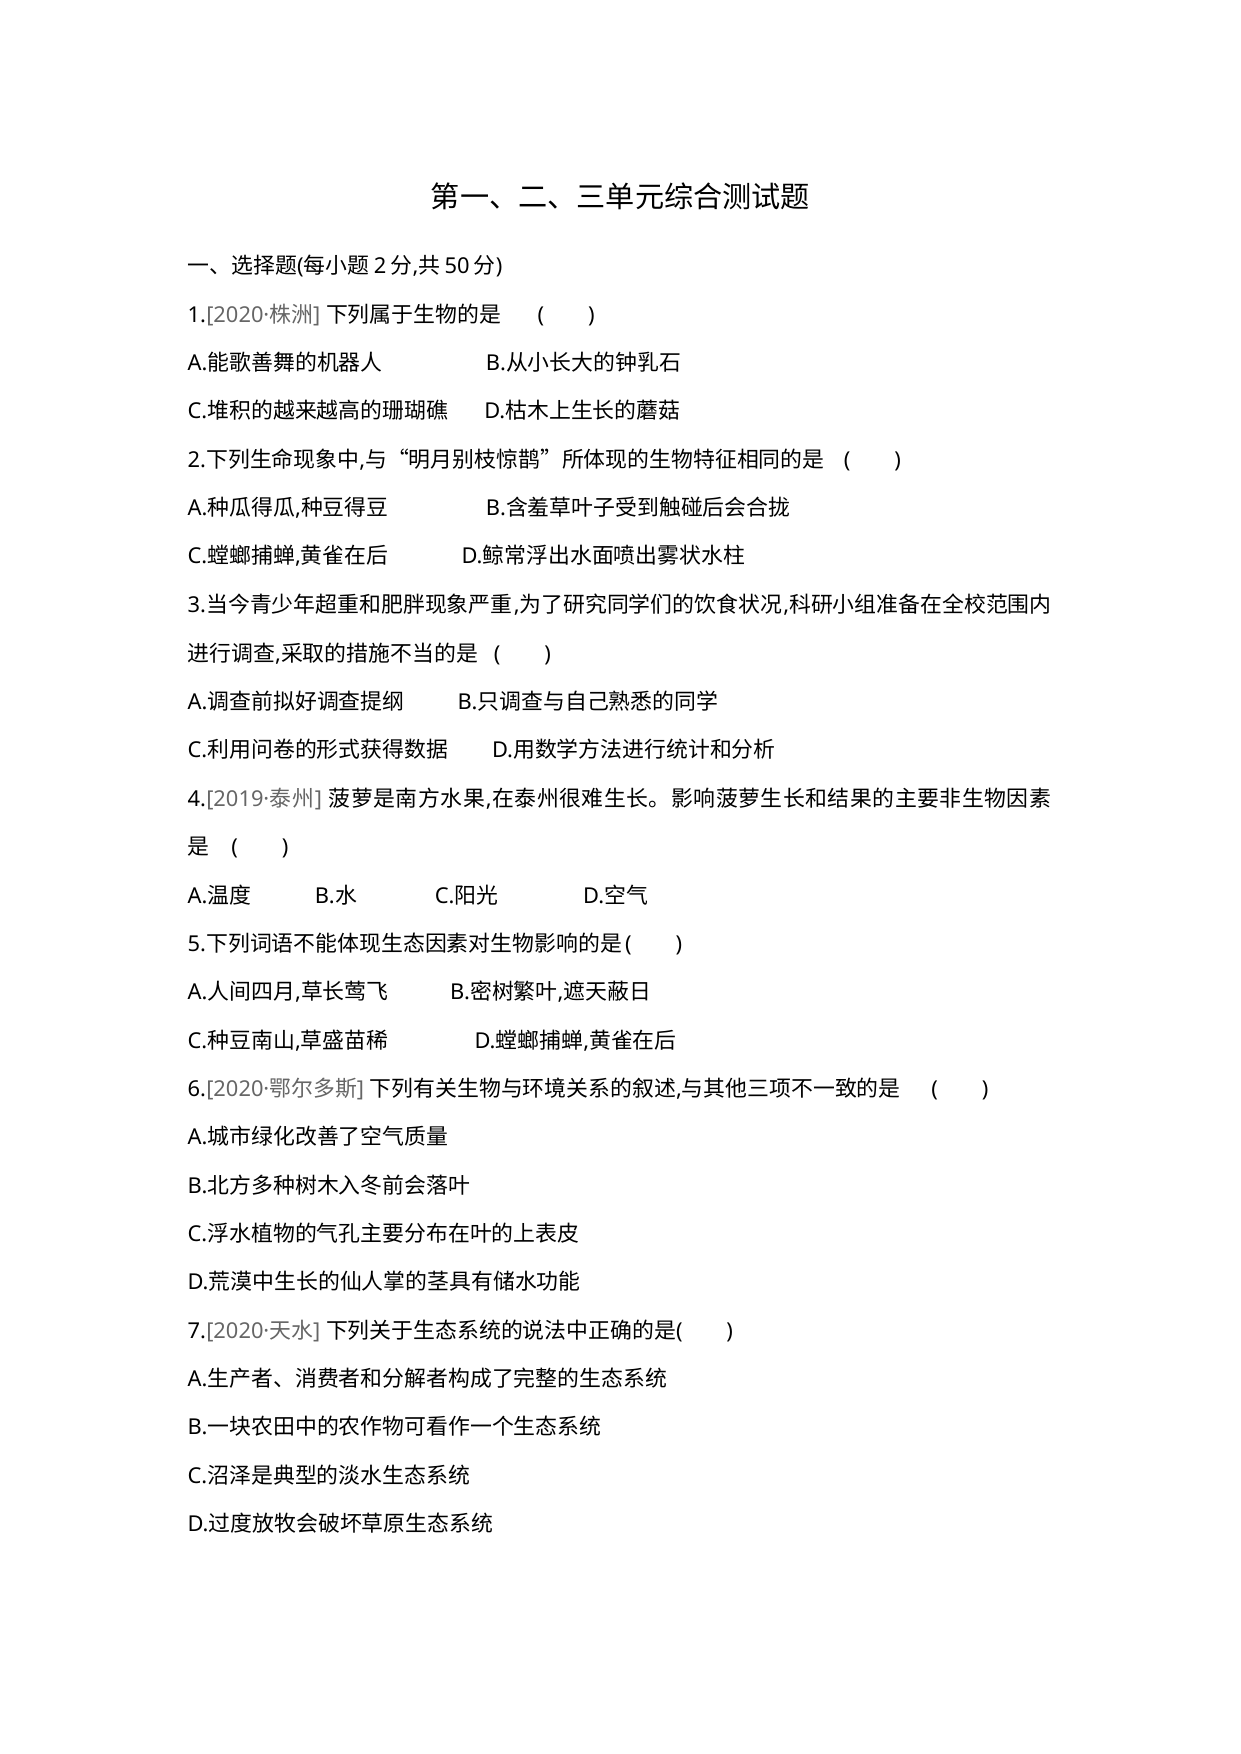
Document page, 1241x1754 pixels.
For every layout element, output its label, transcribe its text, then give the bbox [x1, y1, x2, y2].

text B.北方多种树木入冬前会落叶 [187, 1167, 1053, 1200]
text C.堆积的越来越高的珊瑚礁 D.枯木上生长的蘑菇 [187, 393, 1053, 426]
text D.过度放牧会破坏草原生态系统 [187, 1506, 1053, 1538]
text A.温度 B.水 C.阳光 D.空气 [187, 877, 1053, 910]
text A.生产者、消费者和分解者构成了完整的生态系统 [187, 1361, 1053, 1393]
text 6.[2020·鄂尔多斯] 下列有关生物与环境关系的叙述,与其他三项不一致的是 ( ) [187, 1071, 1053, 1103]
text C.种豆南山,草盛苗稀 D.螳螂捕蝉,黄雀在后 [187, 1022, 1053, 1055]
text 第一、二、三单元综合测试题 [187, 162, 1053, 227]
text 2.下列生命现象中,与“明月别枝惊鹊”所体现的生物特征相同的是 ( ) [187, 441, 1053, 474]
text A.调查前拟好调查提纲 B.只调查与自己熟悉的同学 [187, 683, 1053, 716]
text 7.[2020·天水] 下列关于生态系统的说法中正确的是( ) [187, 1312, 1053, 1345]
text D.荒漠中生长的仙人掌的茎具有储水功能 [187, 1264, 1053, 1296]
text A.人间四月,草长莺飞 B.密树繁叶,遮天蔽日 [187, 974, 1053, 1006]
text 3.当今青少年超重和肥胖现象严重,为了研究同学们的饮食状况,科研小组准备在全校范围内进行调查,采取的措施不当的是 ( ) [187, 586, 1053, 668]
text 1.[2020·株洲] 下列属于生物的是 ( ) [187, 296, 1053, 329]
text C.沼泽是典型的淡水生态系统 [187, 1457, 1053, 1490]
text 一、选择题(每小题2分,共50分) [187, 248, 1053, 281]
text 4.[2019·泰州] 菠萝是南方水果,在泰州很难生长。影响菠萝生长和结果的主要非生物因素是 ( ) [187, 780, 1053, 861]
text C.螳螂捕蝉,黄雀在后 D.鲸常浮出水面喷出雾状水柱 [187, 538, 1053, 571]
text B.一块农田中的农作物可看作一个生态系统 [187, 1409, 1053, 1441]
text 5.下列词语不能体现生态因素对生物影响的是 ( ) [187, 926, 1053, 958]
text A.种瓜得瓜,种豆得豆 B.含羞草叶子受到触碰后会合拢 [187, 490, 1053, 522]
text A.能歌善舞的机器人 B.从小长大的钟乳石 [187, 345, 1053, 377]
text A.城市绿化改善了空气质量 [187, 1119, 1053, 1151]
text C.利用问卷的形式获得数据 D.用数学方法进行统计和分析 [187, 732, 1053, 764]
text C.浮水植物的气孔主要分布在叶的上表皮 [187, 1216, 1053, 1248]
